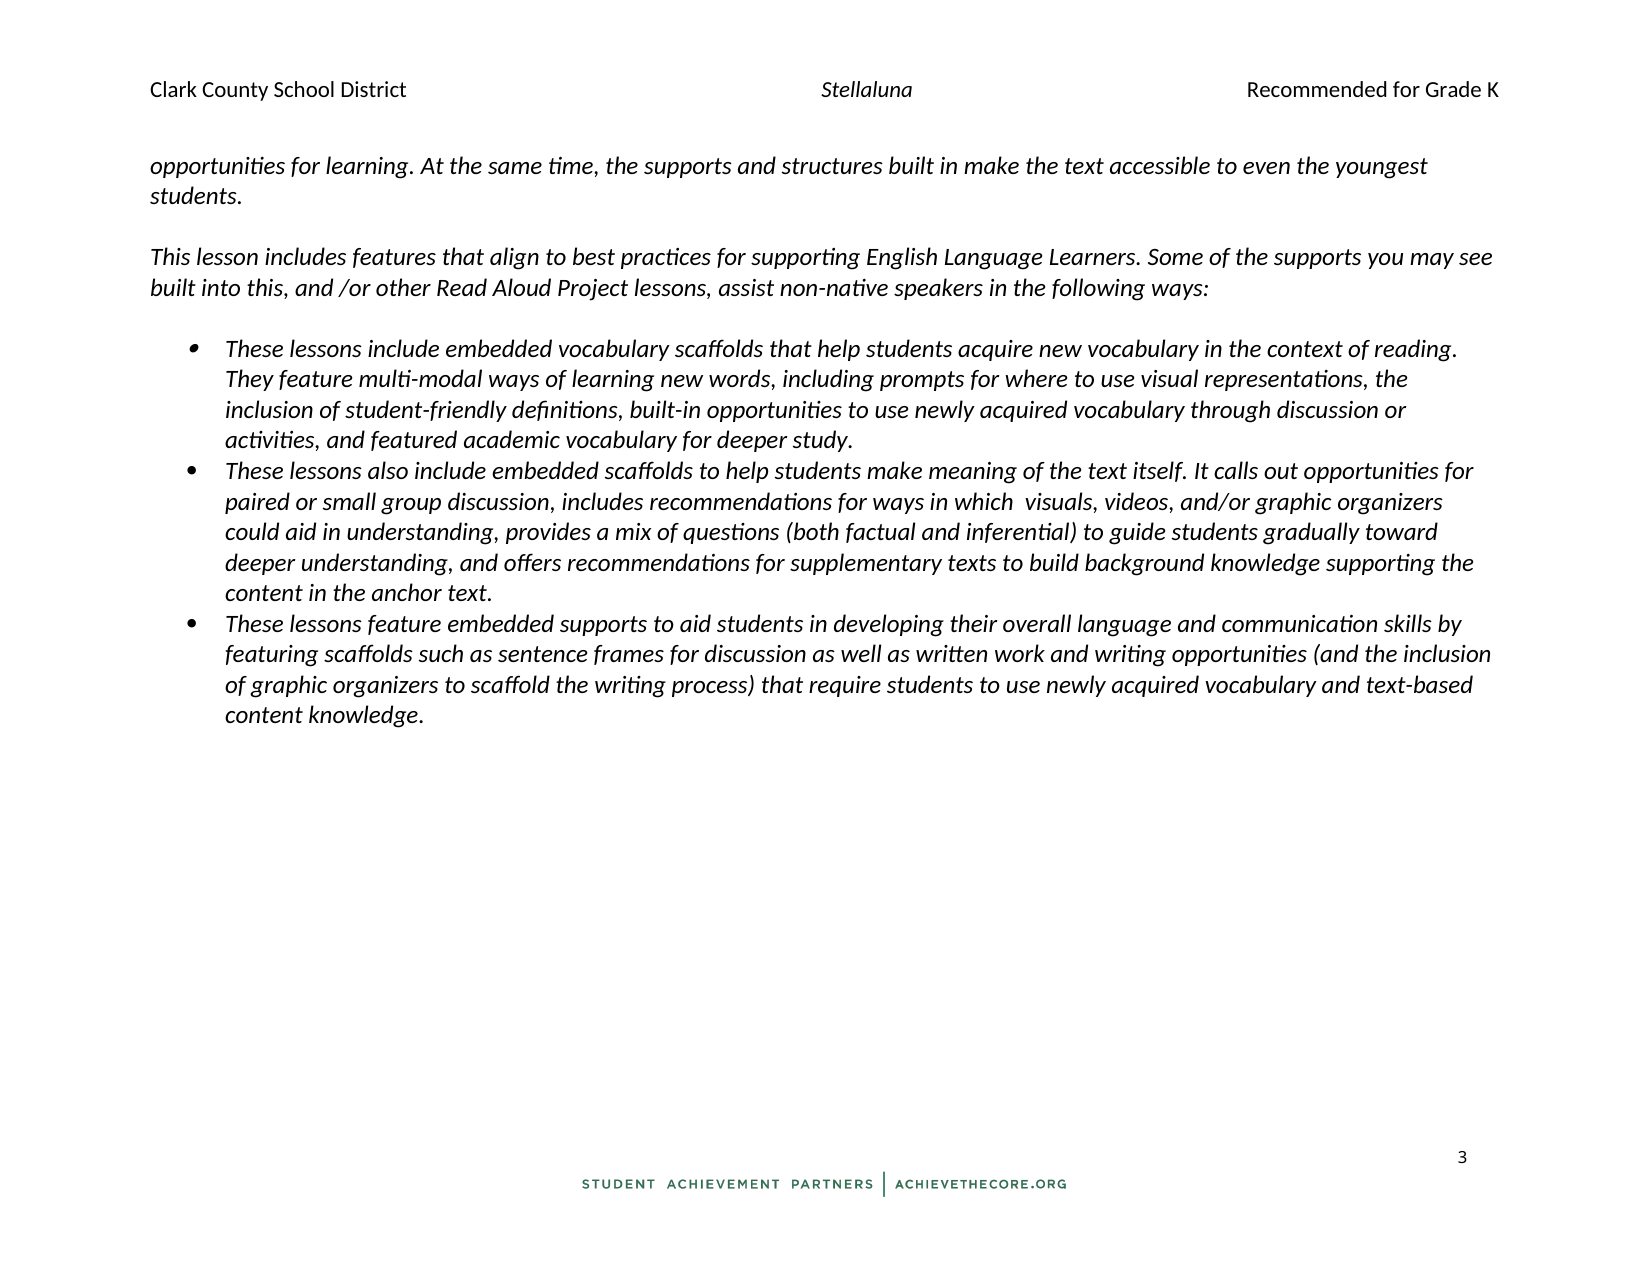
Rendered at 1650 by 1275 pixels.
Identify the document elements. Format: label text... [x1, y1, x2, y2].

list These lessons also include embedded scaffolds to help students make meaning of the text itself. It calls out opportunities for paired or small group discussion, includes recommendations for ways in which visuals, videos, and/or graphic organizers could aid in understanding, provides a mix of questions (both factual and inferential) to guide students gradually toward deeper understanding, and offers recommendations for supplementary texts to build background knowledge supporting the content in the anchor text. [187, 455, 1500, 608]
picture [571, 1168, 1079, 1200]
list These lessons include embedded vocabulary scaffolds that help students acquire new vocabulary in the context of reading. They feature multi-modal ways of learning new words, including prompts for where to use visual representations, the inclusion of student-friendly definitions, built-in opportunities to use newly acquired vocabulary through discussion or activities, and featured academic vocabulary for deeper study. [187, 333, 1500, 455]
text This lesson includes features that align to best practices for supporting English Language Learners. Some of the supports you may see built into this, and /or other Read Aloud Project lessons, assist non-native speakers in the following ways: [150, 242, 1500, 303]
list These lessons feature embedded supports to aid students in developing their overall language and communication skills by featuring scaffolds such as sentence frames for discussion as well as written work and writing opportunities (and the inclusion of graphic organizers to scaffold the writing process) that require students to use newly acquired vocabulary and text-based content knowledge. [187, 608, 1500, 730]
